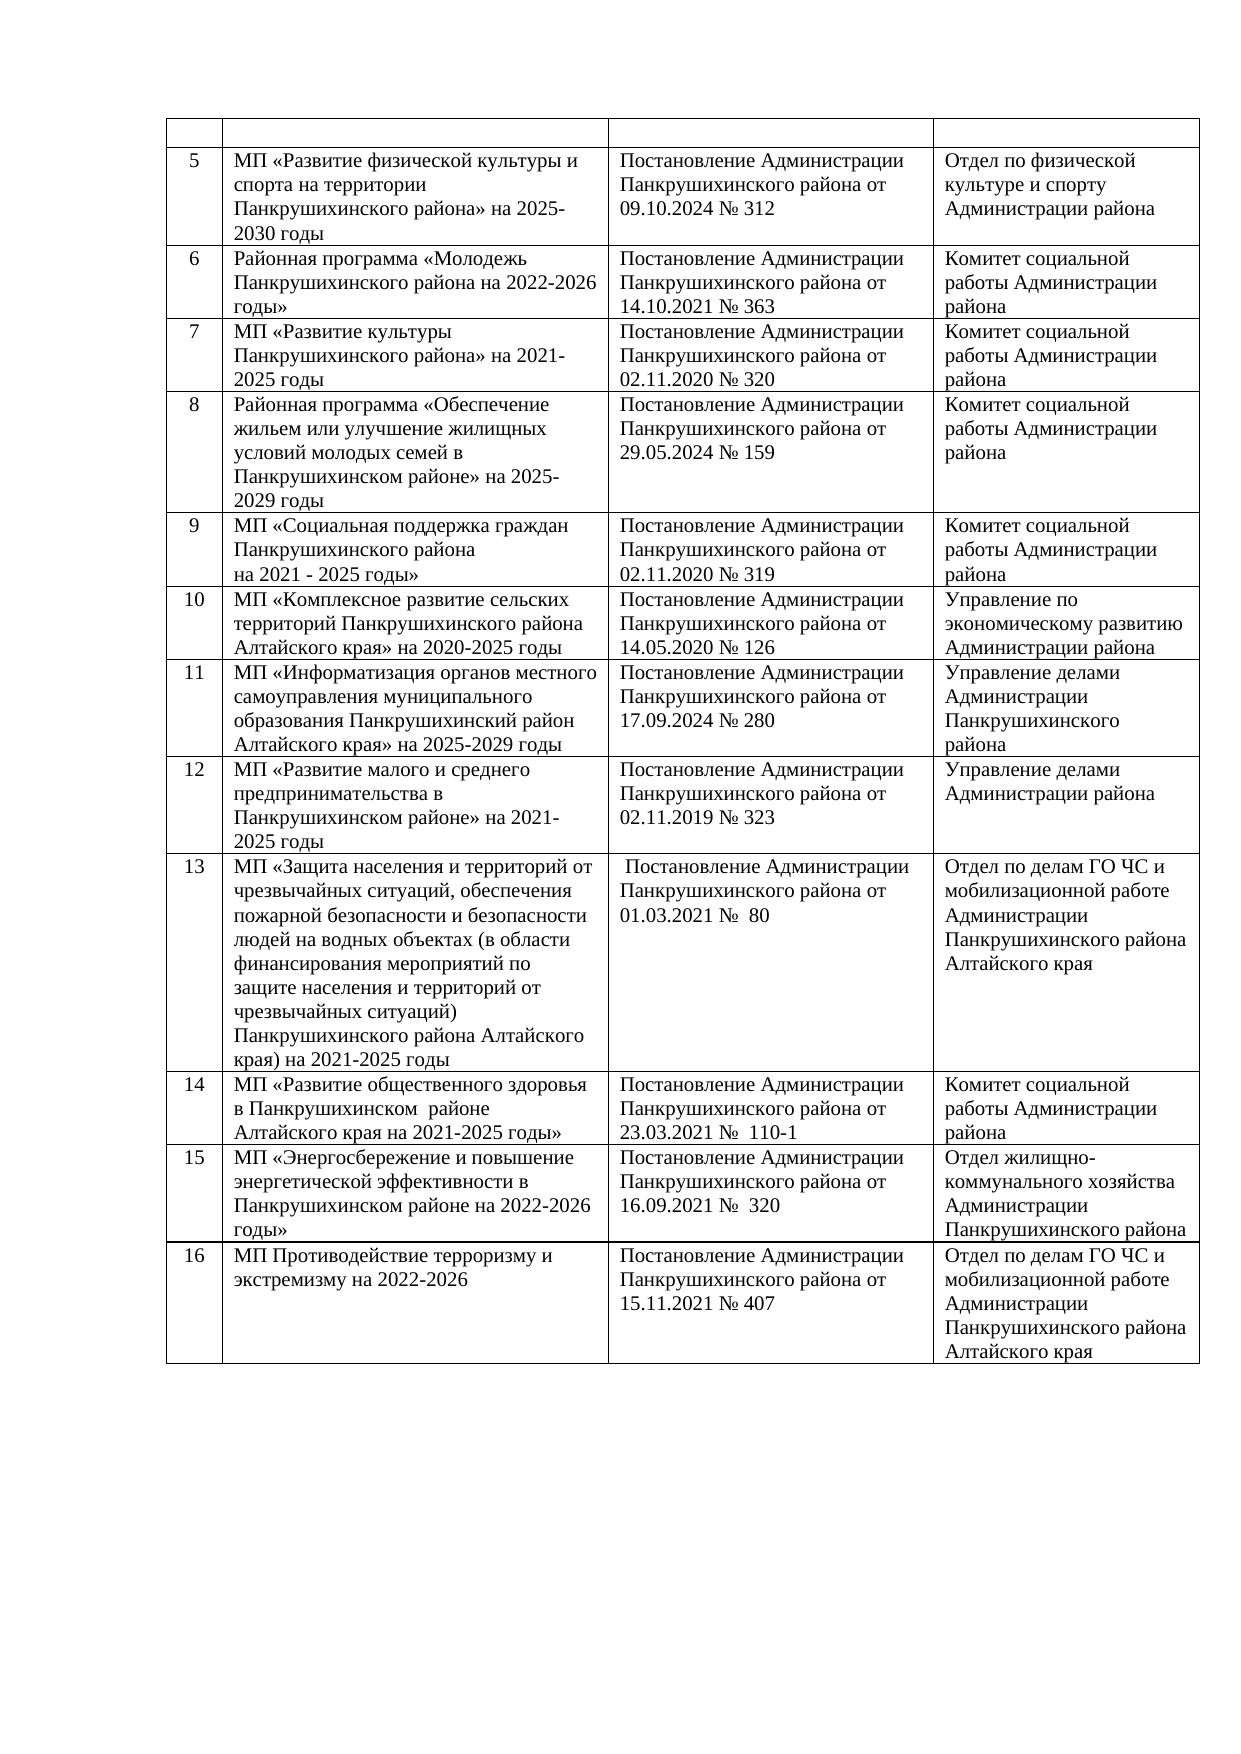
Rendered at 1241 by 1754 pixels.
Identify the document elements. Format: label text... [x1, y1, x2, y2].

table_cell Управление делами Администрации района [934, 757, 1199, 853]
table_cell 16 [167, 1243, 222, 1363]
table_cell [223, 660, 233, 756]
table_cell Комитет социальной работы Администрации района [934, 392, 1199, 512]
table_cell МП «Развитие малого и среднего предпринимательства в Панкрушихинском районе» на 2021-2025 годы [223, 757, 608, 853]
table_cell 5 [167, 148, 222, 244]
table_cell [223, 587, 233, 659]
table_cell Районная программа «Обеспечение жильем или улучшение жилищных условий молодых семей в Панкрушихинском районе» на 2025-2029 годы [223, 392, 608, 512]
table_cell Постановление Администрации Панкрушихинского района от 02.11.2020 № 320 [609, 319, 933, 391]
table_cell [609, 119, 933, 147]
table_cell 14 [167, 1072, 222, 1144]
table_cell 4 [167, 119, 222, 147]
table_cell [934, 119, 1199, 147]
table_cell Районная программа «Молодежь Панкрушихинского района на 2022-2026 годы» [223, 246, 608, 318]
table_cell Постановление Администрации Панкрушихинского района от 16.09.2021 № 320 [609, 1145, 933, 1241]
table_cell Постановление Администрации Панкрушихинского района от 29.05.2024 № 159 [609, 392, 933, 512]
table_cell 9 [167, 513, 222, 586]
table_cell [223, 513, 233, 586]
table_cell Постановление Администрации Панкрушихинского района от 14.10.2021 № 363 [609, 246, 933, 318]
table_cell МП «Развитие физической культуры и спорта на территории Панкрушихинского района» на 2025-2030 годы [223, 148, 608, 244]
table_cell 6 [167, 246, 222, 318]
table_cell МП «Развитие культуры Панкрушихинского района» на 2021-2025 годы [223, 319, 608, 391]
table_cell 13 [167, 854, 222, 1071]
table_cell Постановление Администрации Панкрушихинского района от 01.03.2021 № 80 [609, 854, 933, 1071]
table_cell Комитет социальной работы Администрации района [934, 319, 1199, 391]
table_cell Постановление Администрации Панкрушихинского района от 09.10.2024 № 312 [609, 148, 933, 244]
table_cell Комитет социальной работы Администрации района [934, 513, 1199, 586]
table_cell 11 [167, 660, 222, 756]
table_cell Постановление Администрации Панкрушихинского района от 02.11.2019 № 323 [609, 757, 933, 853]
table_cell 7 [167, 319, 222, 391]
table_cell Управление по экономическому развитию Администрации района [934, 587, 1199, 659]
table_cell 8 [167, 392, 222, 512]
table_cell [223, 119, 608, 147]
table_cell Постановление Администрации Панкрушихинского района от 02.11.2020 № 319 [609, 513, 933, 586]
table_cell МП «Защита населения и территорий от чрезвычайных ситуаций, обеспечения пожарной безопасности и безопасности людей на водных объектах (в области финансирования мероприятий по защите населения и территорий от чрезвычайных ситуаций) Панкрушихинского района Алтайского края) на 2021-2025 годы [223, 854, 608, 1071]
table_cell Отдел жилищно-коммунального хозяйства Администрации Панкрушихинского района [934, 1145, 1199, 1241]
table_cell Отдел по делам ГО ЧС и мобилизационной работе Администрации Панкрушихинского района Алтайского края [934, 1243, 1199, 1363]
table_cell 12 [167, 757, 222, 853]
table_cell Отдел по делам ГО ЧС и мобилизационной работе Администрации Панкрушихинского района Алтайского края [934, 854, 1199, 1071]
table_cell 10 [167, 587, 222, 659]
table_cell Управление делами Администрации Панкрушихинского района [934, 660, 1199, 756]
table_cell МП «Развитие общественного здоровья в Панкрушихинском районе Алтайского края на 2021-2025 годы» [223, 1072, 608, 1144]
table_cell МП «Энергосбережение и повышение энергетической эффективности в Панкрушихинском районе на 2022-2026 годы» [223, 1145, 608, 1241]
table_cell Отдел по физической культуре и спорту Администрации района [934, 148, 1199, 244]
table_cell МП Противодействие терроризму и экстремизму на 2022-2026 [223, 1243, 608, 1363]
table_cell Постановление Администрации Панкрушихинского района от 14.05.2020 № 126 [609, 587, 933, 659]
table_cell Постановление Администрации Панкрушихинского района от 15.11.2021 № 407 [609, 1243, 933, 1363]
table_cell Комитет социальной работы Администрации района [934, 246, 1199, 318]
table_cell Постановление Администрации Панкрушихинского района от 23.03.2021 № 110-1 [609, 1072, 933, 1144]
table_cell Комитет социальной работы Администрации района [934, 1072, 1199, 1144]
table_cell Постановление Администрации Панкрушихинского района от 17.09.2024 № 280 [609, 660, 933, 756]
table_cell 15 [167, 1145, 222, 1241]
